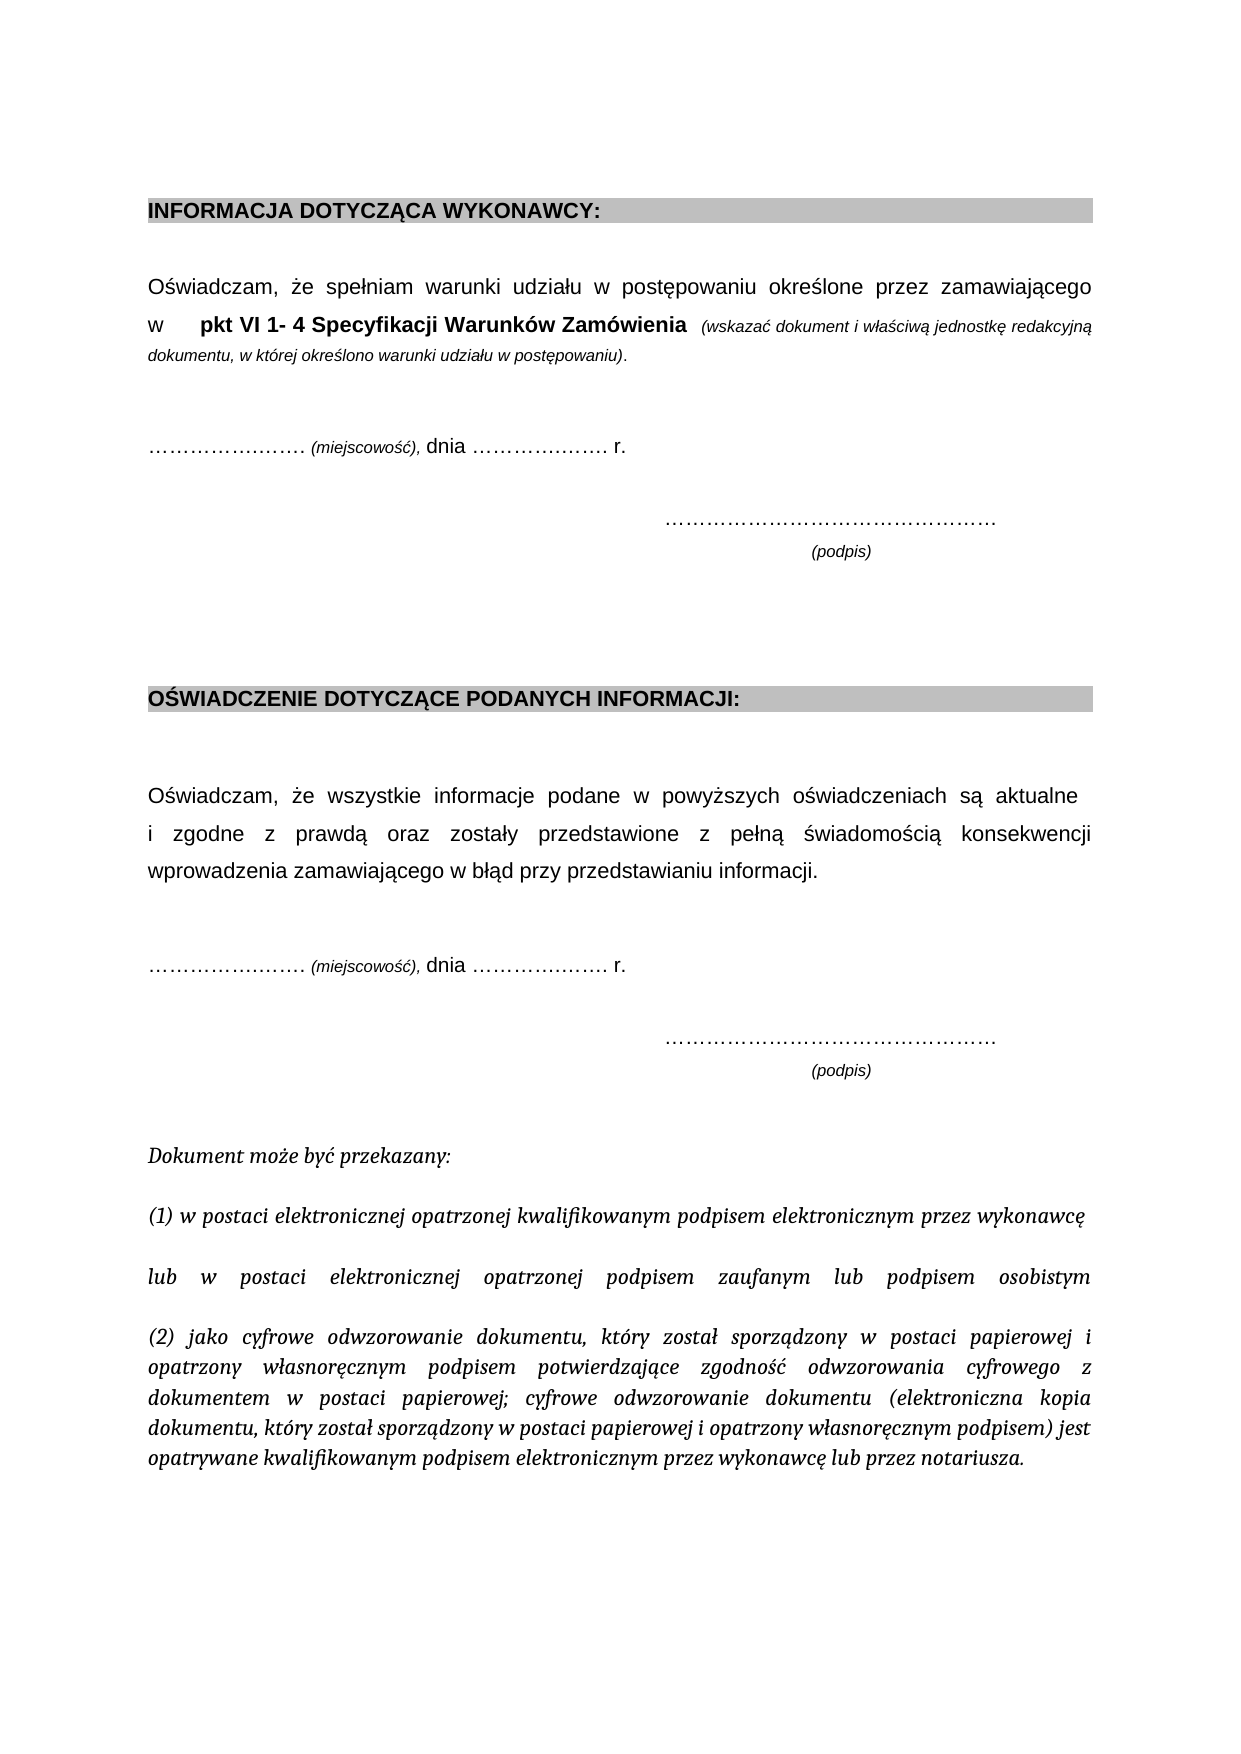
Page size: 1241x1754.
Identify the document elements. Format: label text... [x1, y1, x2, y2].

text OŚWIADCZENIE DOTYCZĄCE PODANYCH INFORMACJI: [148, 686, 1093, 712]
text INFORMACJA DOTYCZĄCA WYKONAWCY: [148, 198, 1093, 223]
text Dokument może być przekazany: (1) w postaci elektronicznej opatrzonej kwalifikowanym podpisem elektronicznym przez wykonawcę lub w postaci elektronicznej opatrzonej podpisem zaufanym lub podpisem osobistym (2) jako cyfrowe odwzorowanie dokumentu, który został sporządzony w postaci papierowej i opatrzony własnoręcznym podpisem potwierdzające zgodność odwzorowania cyfrowego z dokumentem w postaci papierowej; cyfrowe odwzorowanie dokumentu (elektroniczna kopia dokumentu, który został sporządzony w postaci papierowej i opatrzony własnoręcznym podpisem) jest opatrywane kwalifikowanym podpisem elektronicznym przez wykonawcę lub przez notariusza. [148, 1143, 1093, 1471]
text (podpis) [738, 541, 1093, 561]
text …………….……. (miejscowość), dnia ………….……. r. [148, 434, 1093, 458]
text …………….……. (miejscowość), dnia ………….……. r. [148, 953, 1093, 977]
text Oświadczam, że spełniam warunki udziału w postępowaniu określone przez zamawiającego w pkt VI 1- 4 Specyfikacji Warunków Zamówienia (wskazać dokument i właściwą jednostkę redakcyjną dokumentu, w której określono warunki udziału w postępowaniu). [148, 274, 1093, 365]
text ………………………………………… [148, 1025, 1093, 1049]
text ………………………………………… [148, 506, 1093, 529]
text (podpis) [738, 1061, 1093, 1080]
text Oświadczam, że wszystkie informacje podane w powyższych oświadczeniach są aktualne i zgodne z prawdą oraz zostały przedstawione z pełną świadomością konsekwencji wprowadzenia zamawiającego w błąd przy przedstawianiu informacji. [148, 783, 1093, 884]
